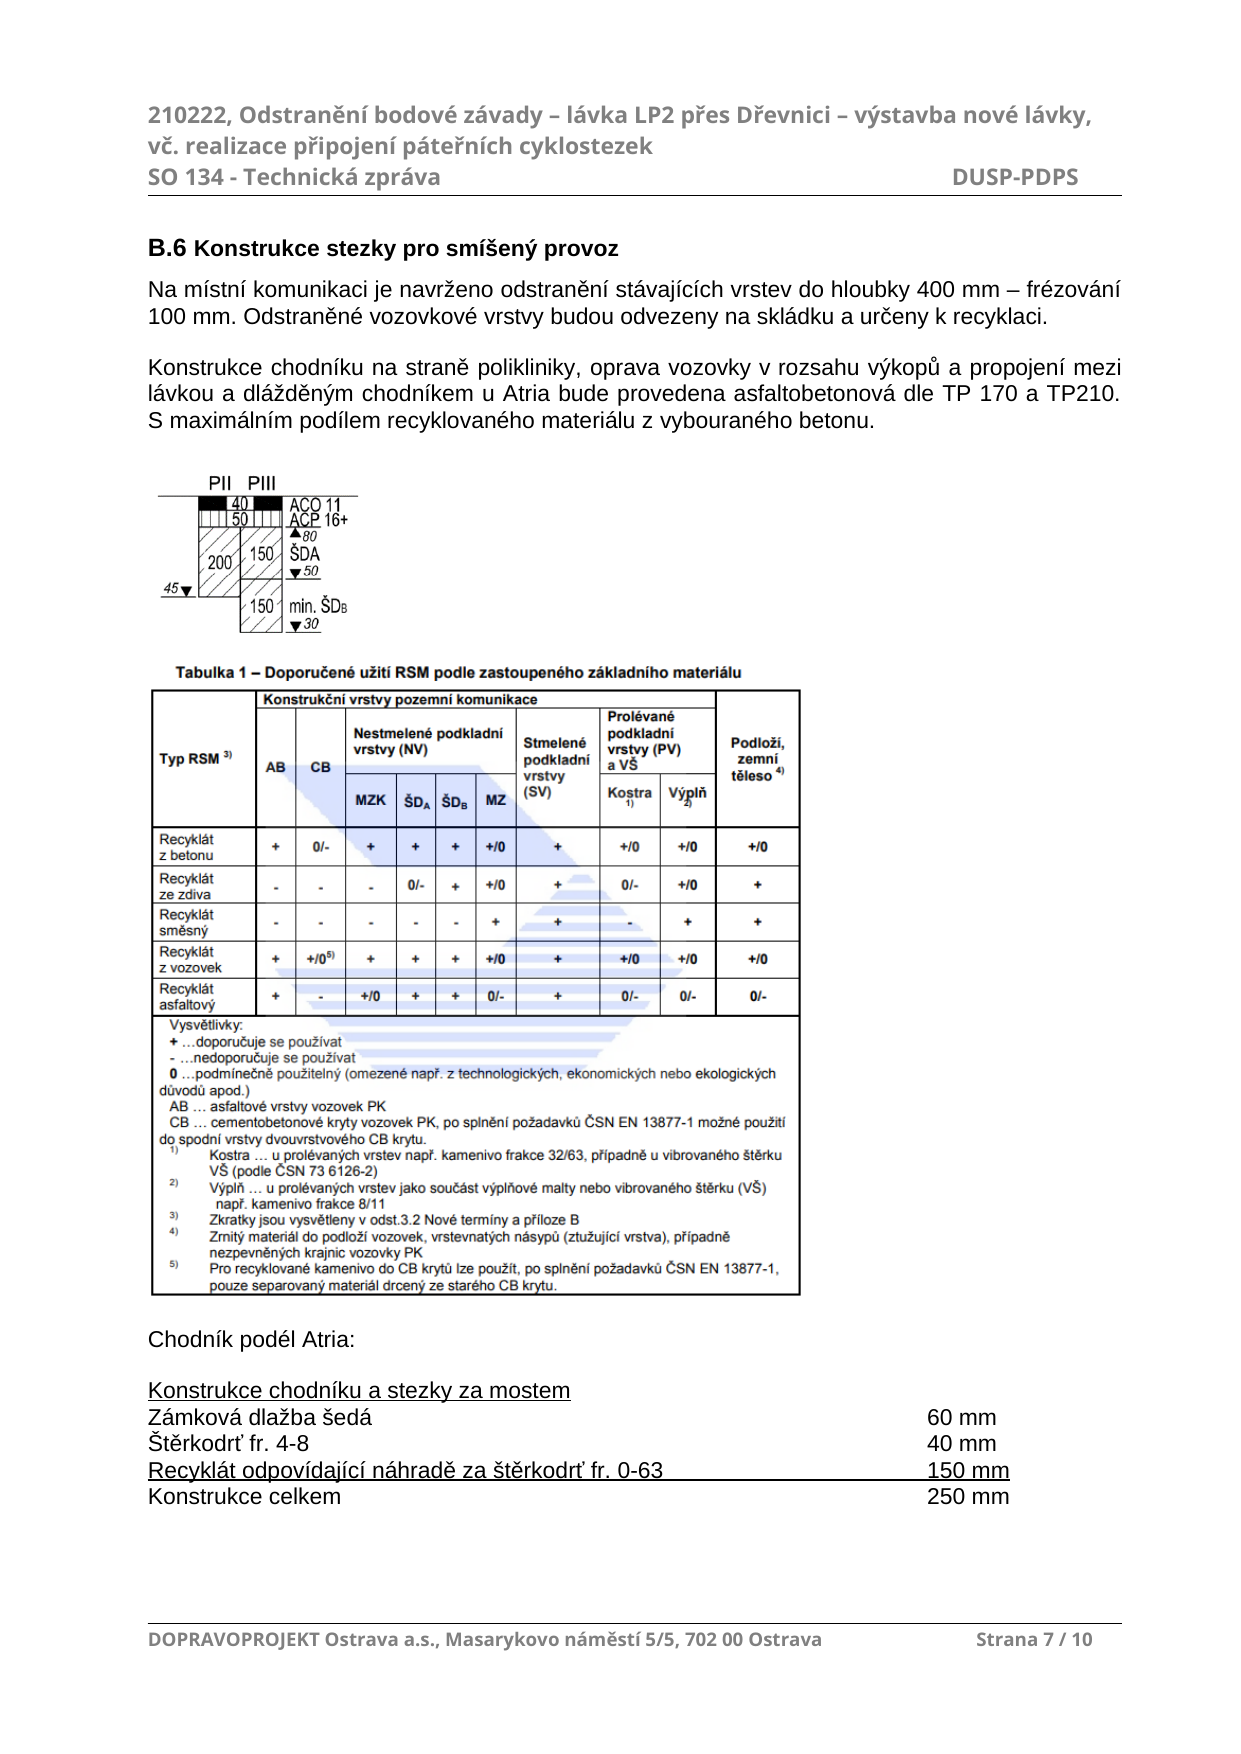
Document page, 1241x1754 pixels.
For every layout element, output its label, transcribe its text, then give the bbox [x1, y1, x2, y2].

subtitle Konstrukce stezky pro smíšený provoz [148, 233, 1122, 262]
text Konstrukce celkem 250 mm [148, 1483, 1122, 1509]
text Konstrukce chodníku a stezky za mostem [148, 1377, 1122, 1404]
text Zámková dlažba šedá 60 mm [148, 1404, 1122, 1430]
text Na místní komunikaci je navrženo odstranění stávajících vrstev do hloubky 400 mm – frézování 100 mm. Odstraněné vozovkové vrstvy budou odvezeny na skládku a určeny k recyklaci. [148, 276, 1122, 329]
picture [157, 472, 359, 648]
text Konstrukce chodníku na straně polikliniky, oprava vozovky v rozsahu výkopů a propojení mezi lávkou a dlážděným chodníkem u Atria bude provedena asfaltobetonová dle TP 170 a TP210. S maximálním podílem recyklovaného materiálu z vybouraného betonu. [148, 354, 1122, 433]
text Štěrkodrť fr. 4-8 40 mm [148, 1430, 1122, 1457]
text Recyklát odpovídající náhradě za štěrkodrť fr. 0-63 150 mm [148, 1457, 1122, 1483]
text Chodník podél Atria: [148, 1326, 1122, 1352]
picture [147, 663, 806, 1302]
